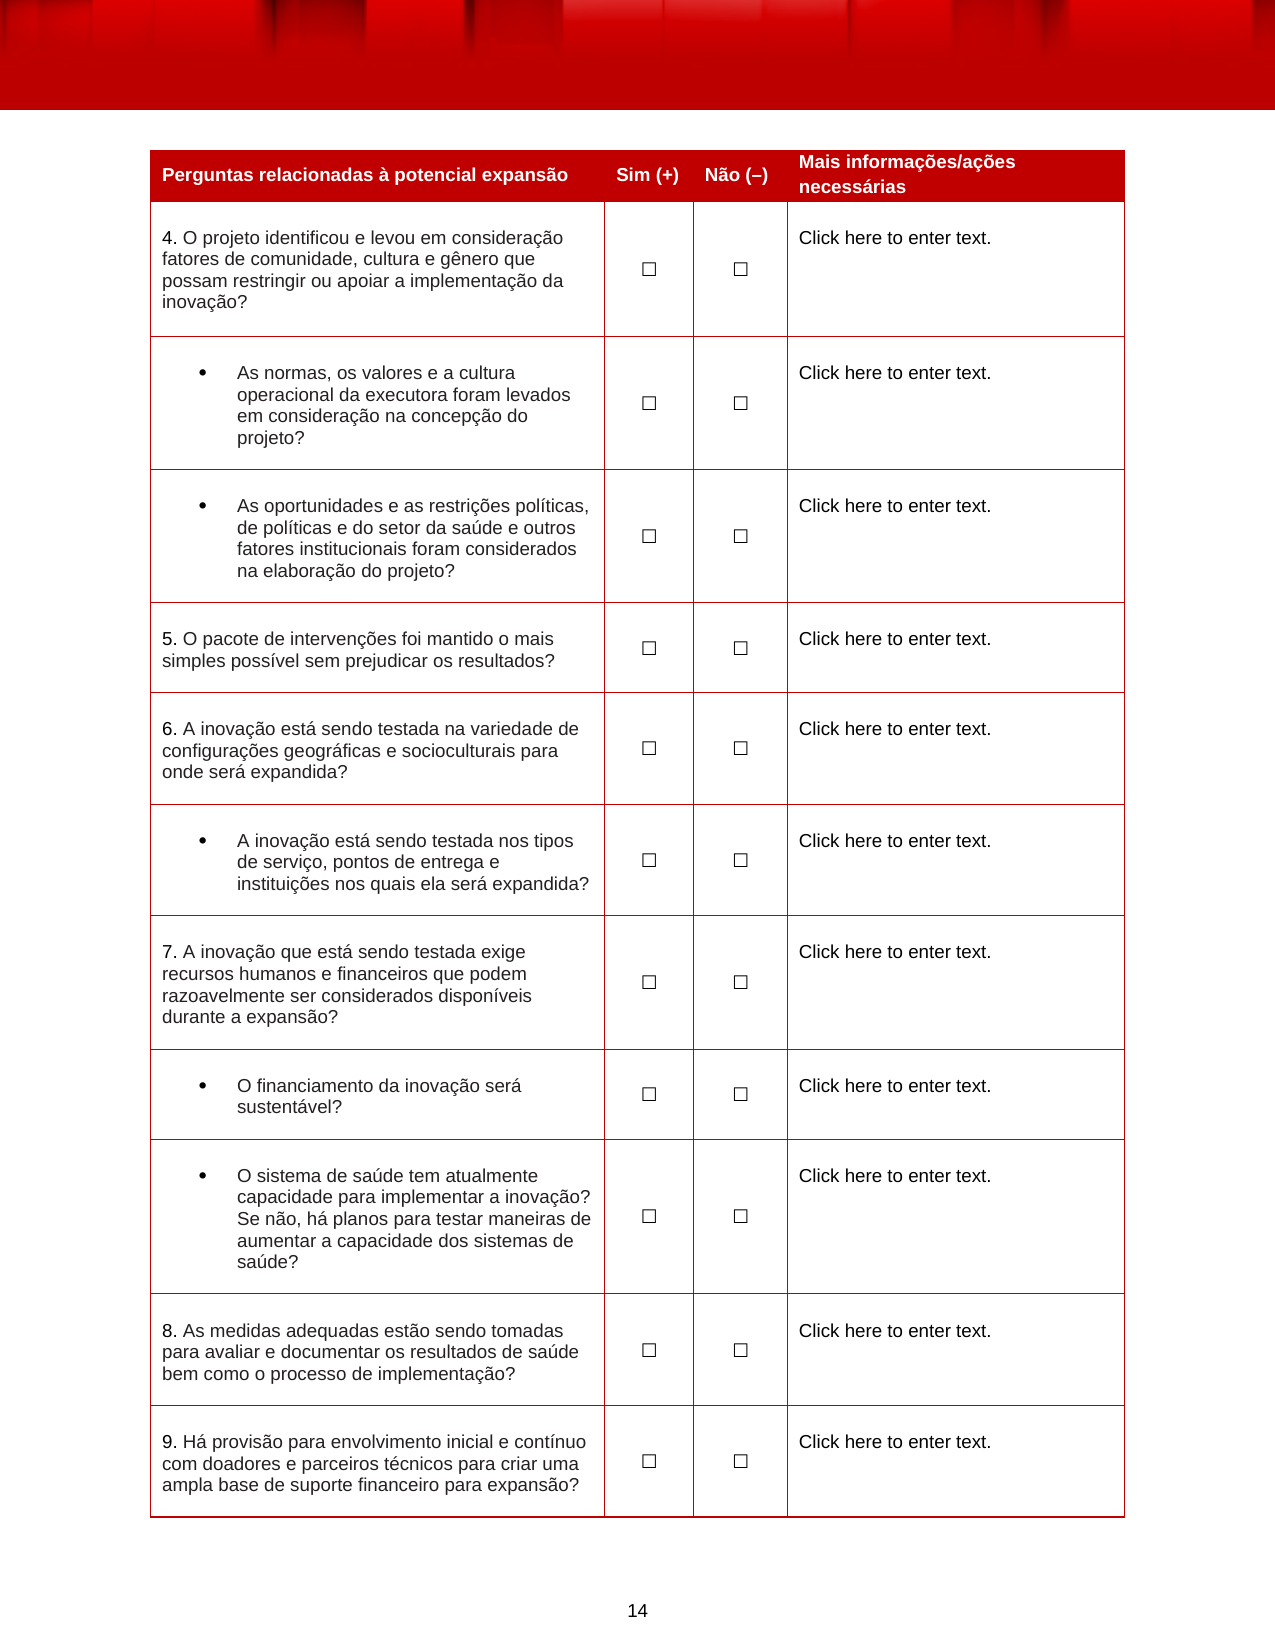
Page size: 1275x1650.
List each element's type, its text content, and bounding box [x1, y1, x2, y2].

table_header Sim (+) [605, 151, 693, 201]
table_cell O sistema de saúde tem atualmente capacidade para implementar a inovação? Se não, há planos para testar maneiras de aumentar a capacidade dos sistemas de saúde? [151, 1140, 604, 1293]
table_header Perguntas relacionadas à potencial expansão [151, 151, 604, 201]
table_cell 6. A inovação está sendo testada na variedade de configurações geográficas e socioculturais para onde será expandida? [151, 693, 604, 804]
table_cell 8. As medidas adequadas estão sendo tomadas para avaliar e documentar os resultados de saúde bem como o processo de implementação? [151, 1294, 604, 1405]
table_cell As normas, os valores e a cultura operacional da executora foram levados em consideração na concepção do projeto? [151, 337, 604, 469]
table_cell 7. A inovação que está sendo testada exige recursos humanos e financeiros que podem razoavelmente ser considerados disponíveis durante a expansão? [151, 916, 604, 1048]
table_cell A inovação está sendo testada nos tipos de serviço, pontos de entrega e instituições nos quais ela será expandida? [151, 805, 604, 915]
picture [0, 0, 1275, 110]
table_cell 4. O projeto identificou e levou em consideração fatores de comunidade, cultura e gênero que possam restringir ou apoiar a implementação da inovação? [151, 202, 604, 336]
table_cell O financiamento da inovação será sustentável? [151, 1050, 604, 1138]
table_cell As oportunidades e as restrições políticas, de políticas e do setor da saúde e outros fatores institucionais foram considerados na elaboração do projeto? [151, 470, 604, 602]
table_header Mais informações/ações necessárias [788, 151, 1124, 201]
table_header Não (–) [694, 151, 787, 201]
table_cell 5. O pacote de intervenções foi mantido o mais simples possível sem prejudicar os resultados? [151, 603, 604, 692]
table_cell 9. Há provisão para envolvimento inicial e contínuo com doadores e parceiros técnicos para criar uma ampla base de suporte financeiro para expansão? [151, 1406, 604, 1516]
